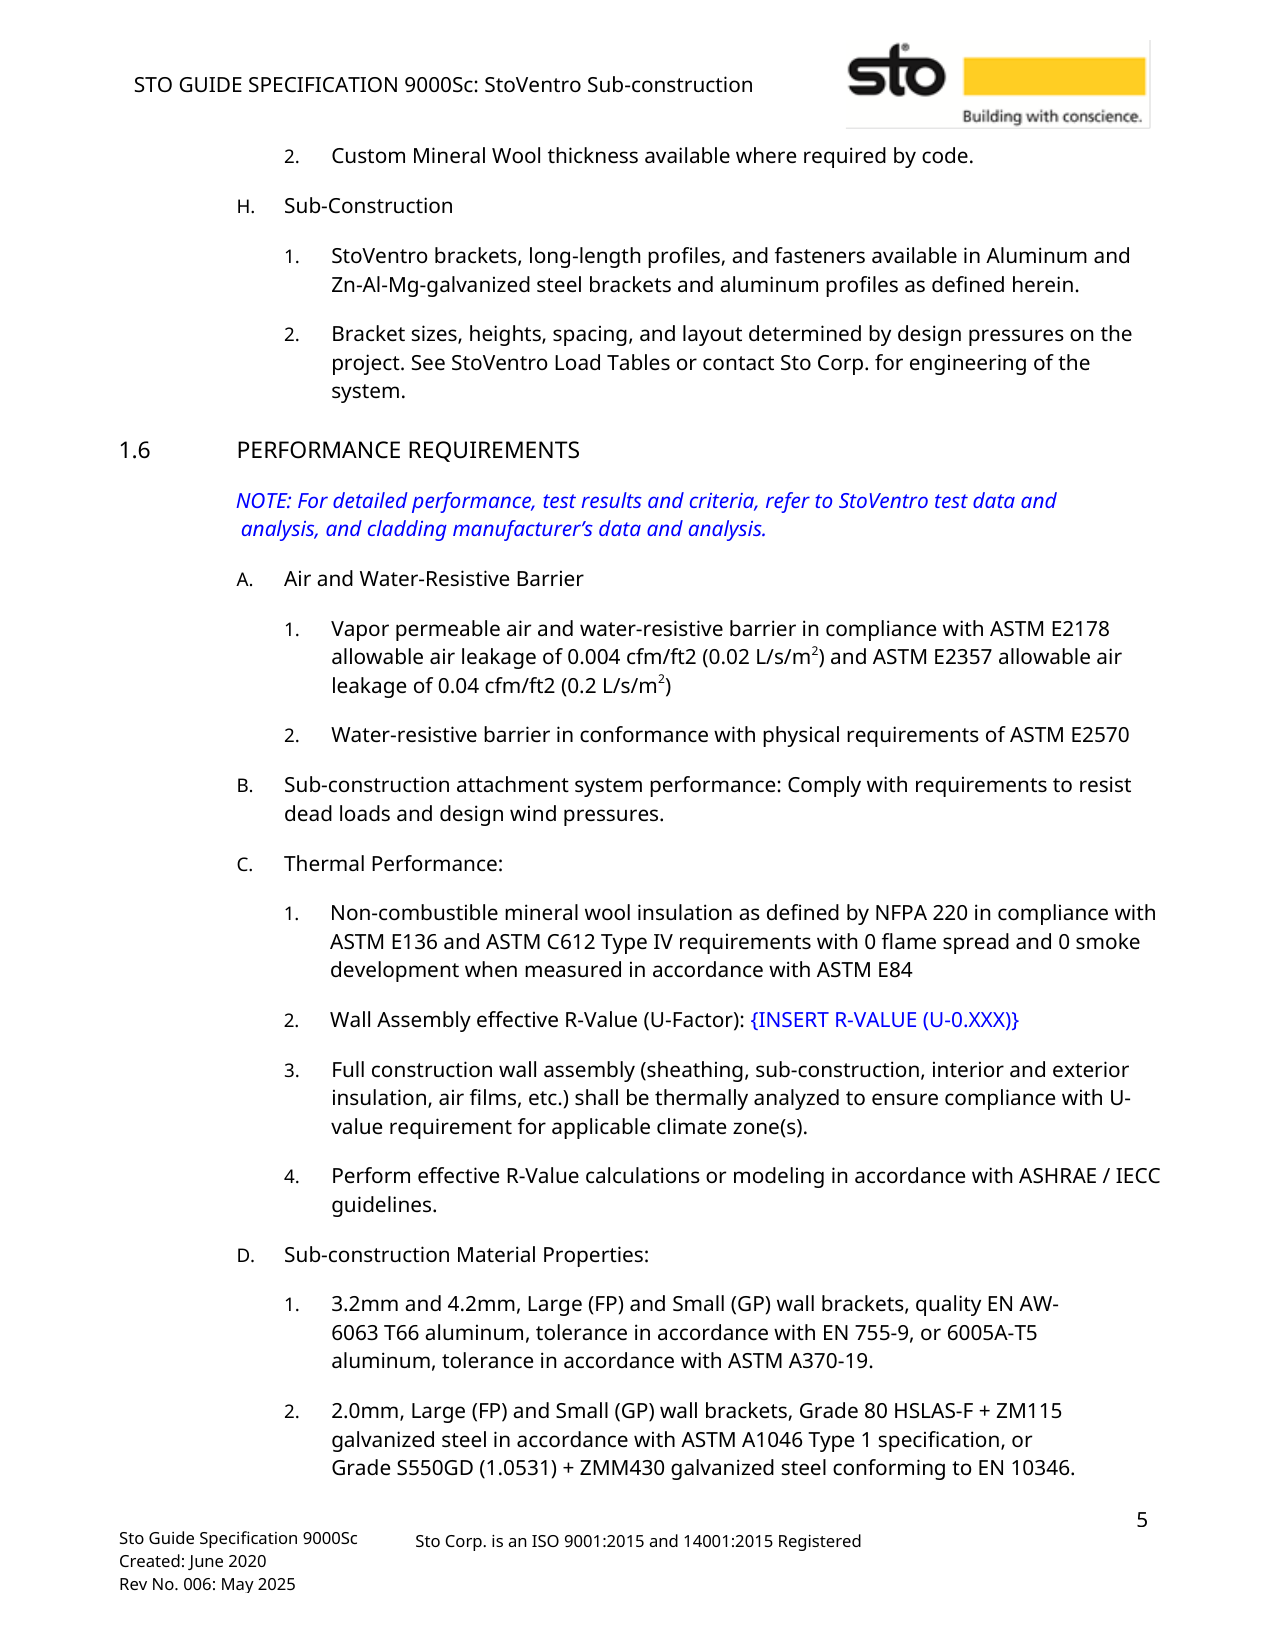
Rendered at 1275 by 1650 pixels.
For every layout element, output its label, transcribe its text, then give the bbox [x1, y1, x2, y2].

list Sub-construction Material Properties: [236, 1240, 1167, 1268]
list StoVentro brackets, long-length profiles, and fasteners available in Aluminum and Zn-Al-Mg-galvanized steel brackets and aluminum profiles as defined herein. [284, 241, 1167, 298]
list Water-resistive barrier in conformance with physical requirements of ASTM E2570 [284, 721, 1167, 749]
picture [845, 40, 1152, 130]
subtitle PERFORMANCE REQUIREMENTS [118, 434, 1167, 465]
list Vapor permeable air and water-resistive barrier in compliance with ASTM E2178 allowable air leakage of 0.004 cfm/ft2 (0.02 L/s/m2) and ASTM E2357 allowable air leakage of 0.04 cfm/ft2 (0.2 L/s/m2) [284, 614, 1167, 699]
list 2.0mm, Large (FP) and Small (GP) wall brackets, Grade 80 HSLAS-F + ZM115 galvanized steel in accordance with ASTM A1046 Type 1 specification, or Grade S550GD (1.0531) + ZMM430 galvanized steel conforming to EN 10346. [284, 1396, 1086, 1482]
list 3.2mm and 4.2mm, Large (FP) and Small (GP) wall brackets, quality EN AW-6063 T66 aluminum, tolerance in accordance with EN 755-9, or 6005A-T5 aluminum, tolerance in accordance with ASTM A370-19. [284, 1289, 1086, 1375]
list Sub-Construction [236, 191, 1167, 220]
list Custom Mineral Wool thickness available where required by code. [284, 142, 1167, 170]
text NOTE: For detailed performance, test results and criteria, refer to StoVentro test data and analysis, and cladding manufacturer’s data and analysis. [236, 486, 1098, 543]
list Bracket sizes, heights, spacing, and layout determined by design pressures on the project. See StoVentro Load Tables or contact Sto Corp. for engineering of the system. [284, 319, 1167, 405]
list Thermal Performance: [236, 849, 1167, 877]
list Sub-construction attachment system performance: Comply with requirements to resist dead loads and design wind pressures. [236, 770, 1167, 827]
list Wall Assembly effective R-Value (U-Factor): {INSERT R-VALUE (U-0.XXX)} [283, 1005, 1167, 1033]
list Air and Water-Resistive Barrier [236, 564, 1167, 593]
list Non-combustible mineral wool insulation as defined by NFPA 220 in compliance with ASTM E136 and ASTM C612 Type IV requirements with 0 flame spread and 0 smoke development when measured in accordance with ASTM E84 [283, 898, 1167, 984]
list Perform effective R-Value calculations or modeling in accordance with ASHRAE / IECC guidelines. [284, 1162, 1167, 1218]
list Full construction wall assembly (sheathing, sub-construction, interior and exterior insulation, air films, etc.) shall be thermally analyzed to ensure compliance with U-value requirement for applicable climate zone(s). [284, 1055, 1167, 1140]
